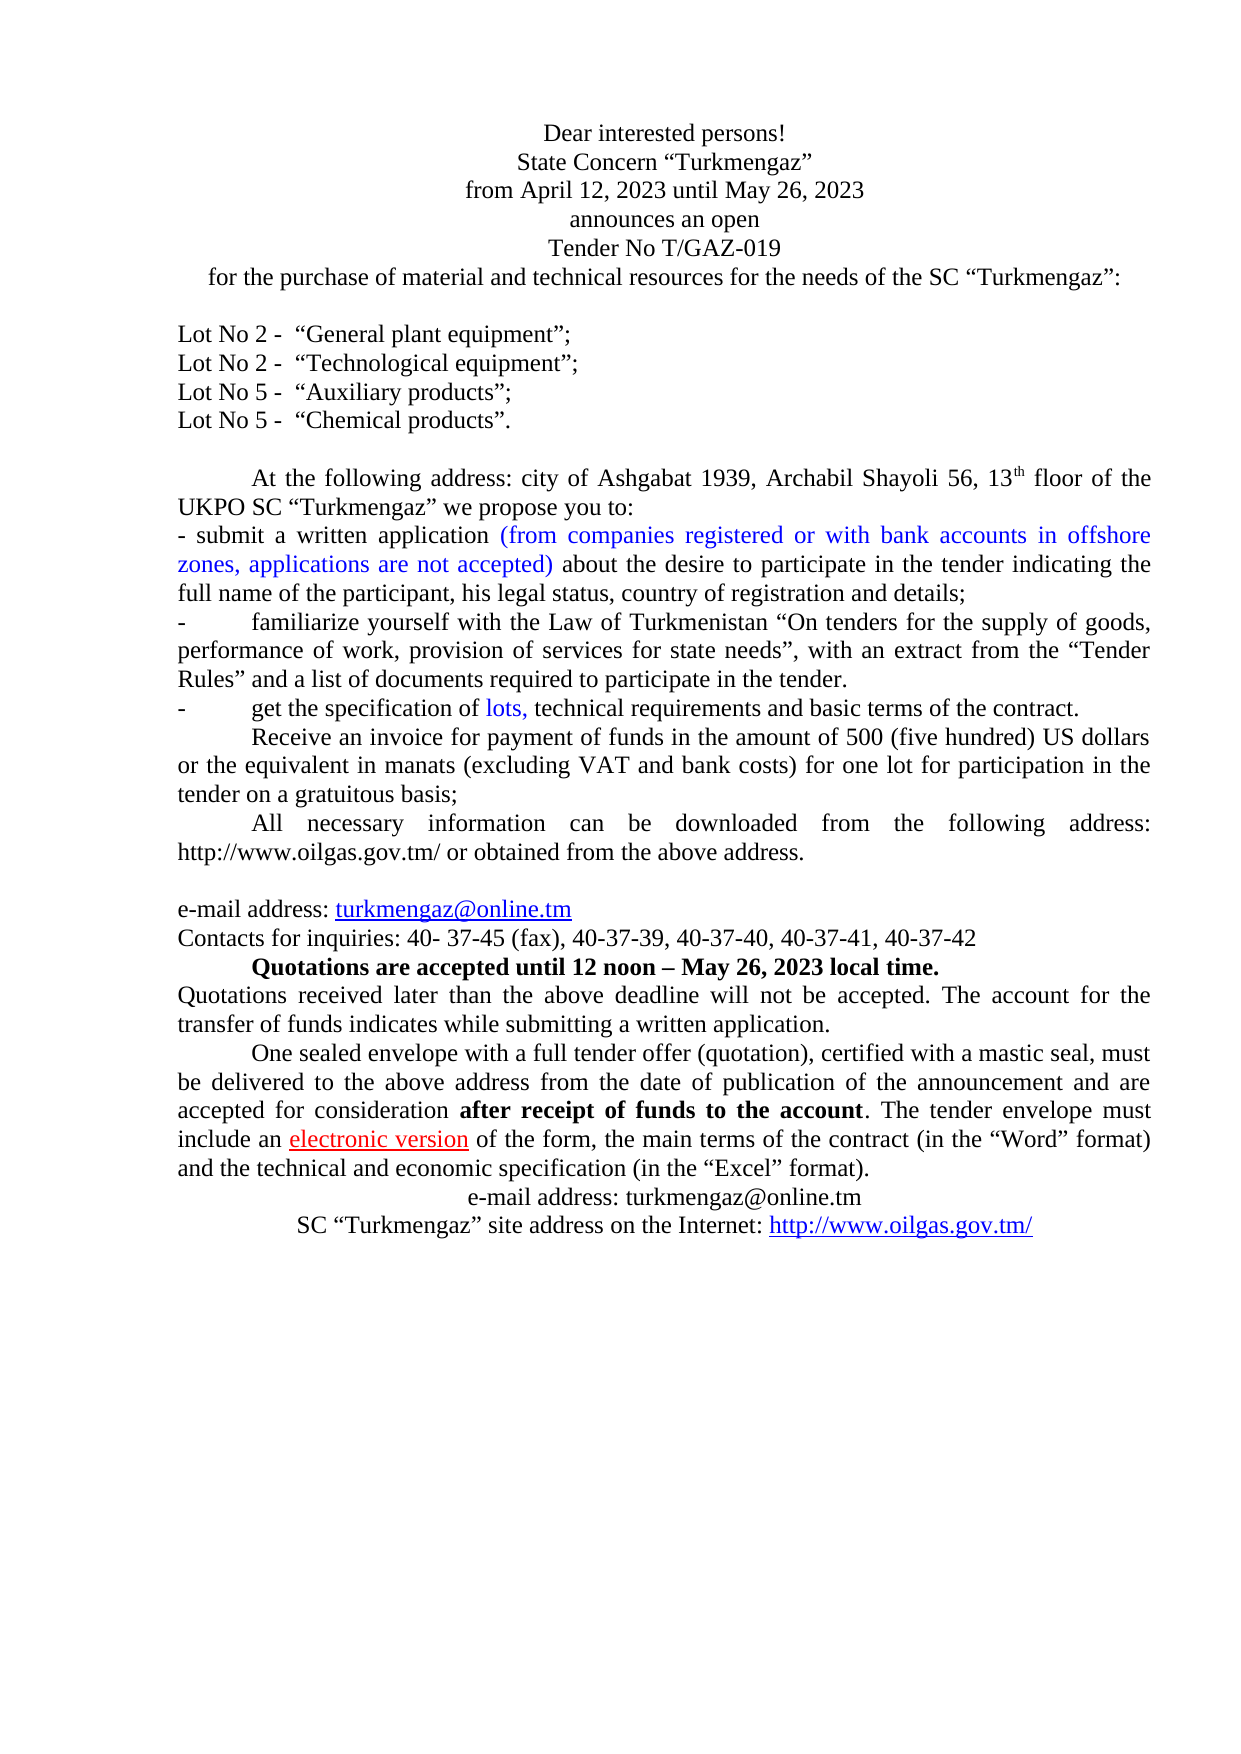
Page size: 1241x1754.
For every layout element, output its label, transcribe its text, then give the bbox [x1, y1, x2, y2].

text - familiarize yourself with the Law of Turkmenistan “On tenders for the supply of goods, performance of work, provision of services for state needs”, with an extract from the “Tender Rules” and a list of documents required to participate in the tender. [177, 607, 1152, 693]
text Contacts for inquiries: 40- 37-45 (fax), 40-37-39, 40-37-40, 40-37-41, 40-37-42 [177, 923, 1152, 952]
text - submit a written application (from companies registered or with bank accounts in offshore zones, applications are not accepted) about the desire to participate in the tender indicating the full name of the participant, his legal status, country of registration and details; [177, 521, 1152, 607]
text announces an open [177, 204, 1152, 233]
text from April 12, 2023 until May 26, 2023 [177, 176, 1152, 204]
text for the purchase of material and technical resources for the needs of the SC “Turkmengaz”: [177, 262, 1152, 291]
text Quotations are accepted until 12 noon – May 26, 2023 local time. [177, 952, 1152, 981]
text Dear interested persons! [177, 118, 1152, 147]
text At the following address: city of Ashgabat 1939, Archabil Shayoli 56, 13th floor of the UKPO SC “Turkmengaz” we propose you to: [177, 463, 1152, 521]
text Lot No 5 - “Auxiliary products”; [177, 377, 1152, 406]
text State Concern “Turkmengaz” [177, 147, 1152, 176]
text One sealed envelope with a full tender offer (quotation), certified with a mastic seal, must be delivered to the above address from the date of publication of the announcement and are accepted for consideration after receipt of funds to the account. The tender envelope must include an electronic version of the form, the main terms of the contract (in the “Word” format) and the technical and economic specification (in the “Excel” format). [177, 1038, 1152, 1182]
text Quotations received later than the above deadline will not be accepted. The account for the transfer of funds indicates while submitting a written application. [177, 981, 1152, 1038]
text Lot No 2 - “Technological equipment”; [177, 348, 1152, 377]
text - get the specification of lots, technical requirements and basic terms of the contract. [177, 693, 1152, 722]
text Tender No T/GAZ-019 [177, 233, 1152, 262]
text Receive an invoice for payment of funds in the amount of 500 (five hundred) US dollars or the equivalent in manats (excluding VAT and bank costs) for one lot for participation in the tender on a gratuitous basis; [177, 722, 1152, 808]
text e-mail address: turkmengaz@online.tm [177, 1182, 1152, 1211]
text All necessary information can be downloaded from the following address: http://www.oilgas.gov.tm/ or obtained from the above address. [177, 808, 1152, 866]
text SC “Turkmengaz” site address on the Internet: http://www.oilgas.gov.tm/ [177, 1211, 1152, 1239]
text Lot No 5 - “Chemical products”. [177, 406, 1152, 434]
text Lot No 2 - “General plant equipment”; [177, 319, 1152, 348]
text e-mail address: turkmengaz@online.tm [177, 894, 1152, 923]
